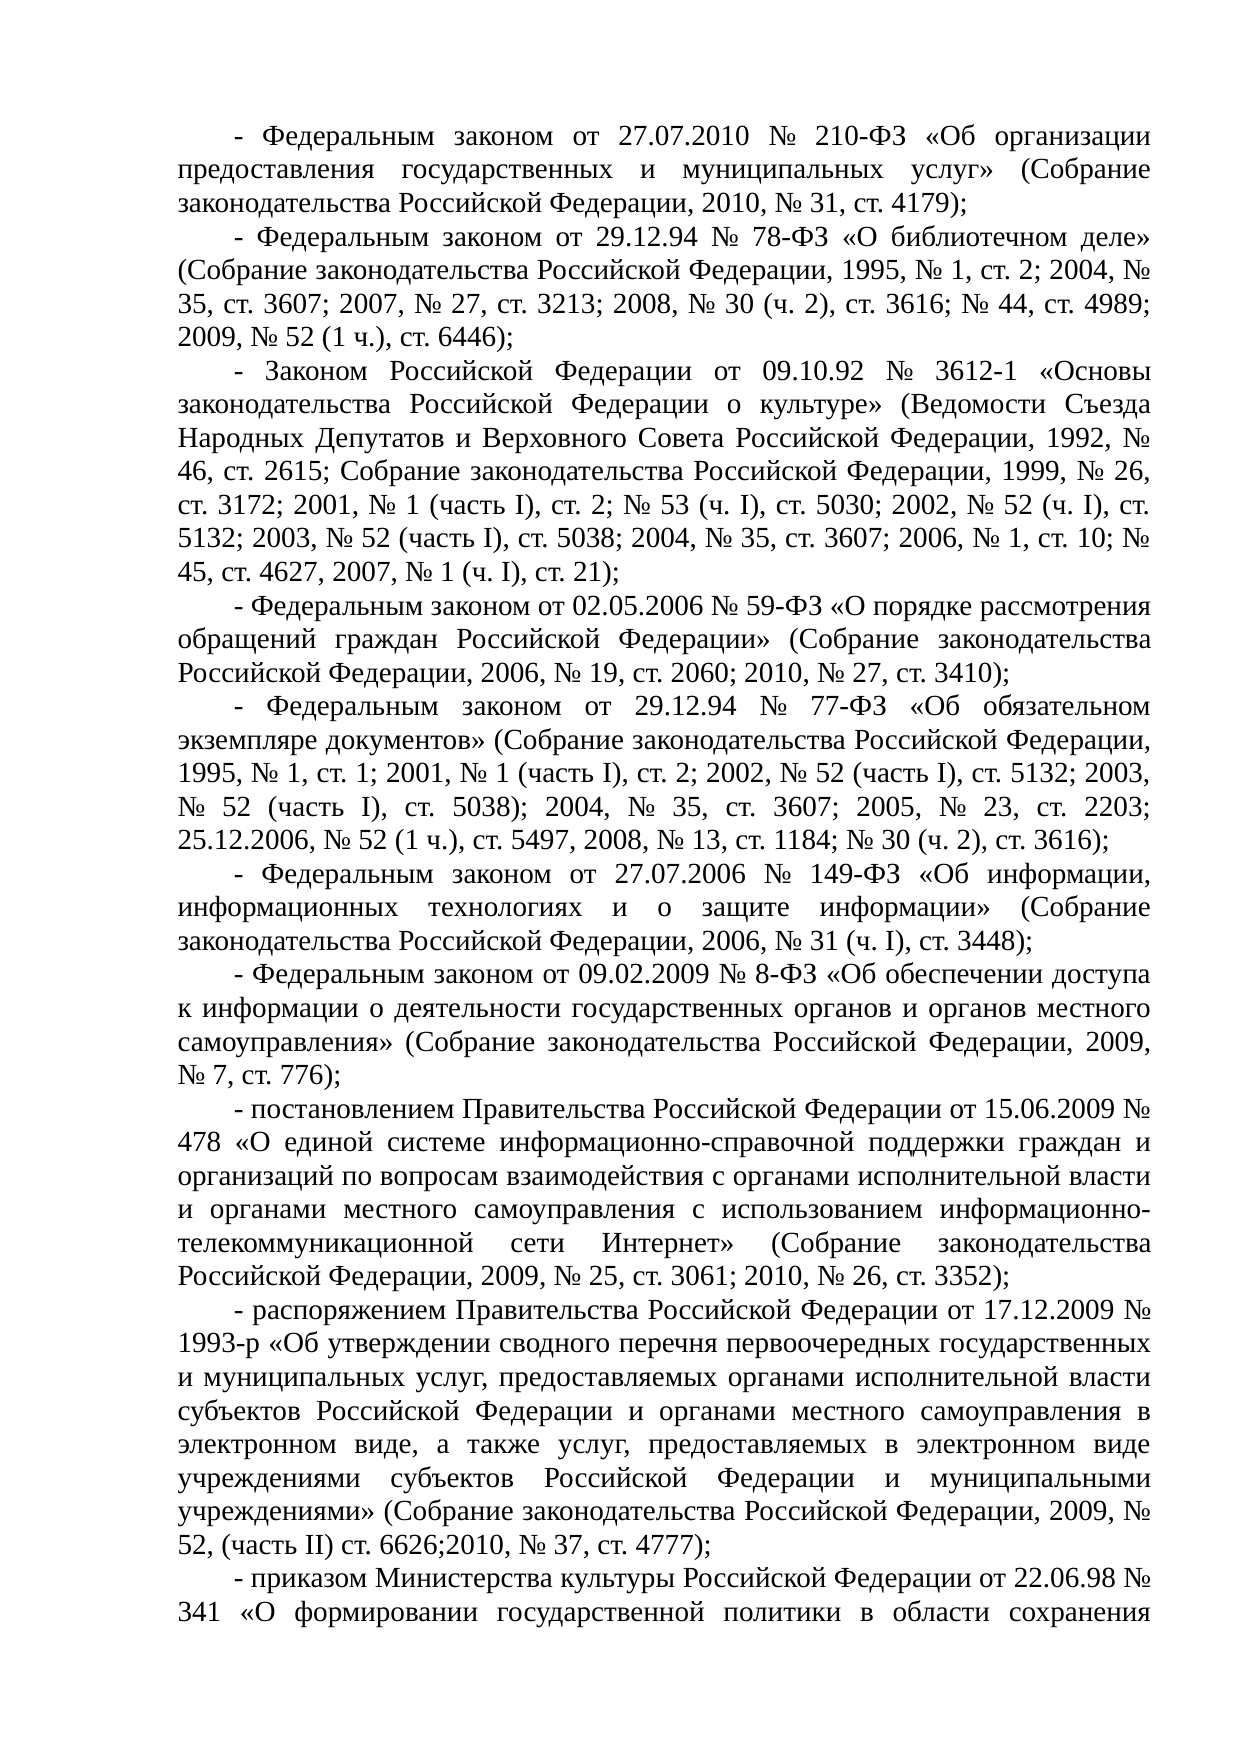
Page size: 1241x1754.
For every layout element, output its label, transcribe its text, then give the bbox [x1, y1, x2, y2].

text - распоряжением Правительства Российской Федерации от 17.12.2009 № 1993-р «Об утверждении сводного перечня первоочередных государственных и муниципальных услуг, предоставляемых органами исполнительной власти субъектов Российской Федерации и органами местного самоуправления в электронном виде, а также услуг, предоставляемых в электронном виде учреждениями субъектов Российской Федерации и муниципальными учреждениями» (Собрание законодательства Российской Федерации, 2009, № 52, (часть II) ст. 6626;2010, № 37, ст. 4777); [177, 1292, 1152, 1560]
text - Федеральным законом от 02.05.2006 № 59-ФЗ «О порядке рассмотрения обращений граждан Российской Федерации» (Собрание законодательства Российской Федерации, 2006, № 19, ст. 2060; 2010, № 27, ст. 3410); [177, 588, 1152, 688]
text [177, 1560, 1152, 1627]
text - Федеральным законом от 27.07.2010 № 210-ФЗ «Об организации предоставления государственных и муниципальных услуг» (Собрание законодательства Российской Федерации, 2010, № 31, ст. 4179); [177, 118, 1152, 219]
text - Федеральным законом от 09.02.2009 № 8-ФЗ «Об обеспечении доступа к информации о деятельности государственных органов и органов местного самоуправления» (Собрание законодательства Российской Федерации, 2009, № 7, ст. 776); [177, 957, 1152, 1091]
text - Федеральным законом от 29.12.94 № 78-ФЗ «О библиотечном деле» (Собрание законодательства Российской Федерации, 1995, № 1, ст. 2; 2004, № 35, ст. 3607; 2007, № 27, ст. 3213; 2008, № 30 (ч. 2), ст. 3616; № 44, ст. 4989; 2009, № 52 (1 ч.), ст. 6446); [177, 219, 1152, 353]
text - Законом Российской Федерации от 09.10.92 № 3612-1 «Основы законодательства Российской Федерации о культуре» (Ведомости Съезда Народных Депутатов и Верховного Совета Российской Федерации, 1992, № 46, ст. 2615; Собрание законодательства Российской Федерации, 1999, № 26, ст. 3172; 2001, № 1 (часть I), ст. 2; № 53 (ч. I), ст. 5030; 2002, № 52 (ч. I), ст. 5132; 2003, № 52 (часть I), ст. 5038; 2004, № 35, ст. 3607; 2006, № 1, ст. 10; № 45, ст. 4627, 2007, № 1 (ч. I), ст. 21); [177, 353, 1152, 588]
text - Федеральным законом от 27.07.2006 № 149-ФЗ «Об информации, информационных технологиях и о защите информации» (Собрание законодательства Российской Федерации, 2006, № 31 (ч. I), ст. 3448); [177, 856, 1152, 957]
text - Федеральным законом от 29.12.94 № 77-ФЗ «Об обязательном экземпляре документов» (Собрание законодательства Российской Федерации, 1995, № 1, ст. 1; 2001, № 1 (часть I), ст. 2; 2002, № 52 (часть I), ст. 5132; 2003, № 52 (часть I), ст. 5038); 2004, № 35, ст. 3607; 2005, № 23, ст. 2203; 25.12.2006, № 52 (1 ч.), ст. 5497, 2008, № 13, ст. 1184; № 30 (ч. 2), ст. 3616); [177, 688, 1152, 856]
text - постановлением Правительства Российской Федерации от 15.06.2009 № 478 «О единой системе информационно-справочной поддержки граждан и организаций по вопросам взаимодействия с органами исполнительной власти и органами местного самоуправления с использованием информационно-телекоммуникационной сети Интернет» (Собрание законодательства Российской Федерации, 2009, № 25, ст. 3061; 2010, № 26, ст. 3352); [177, 1091, 1152, 1292]
